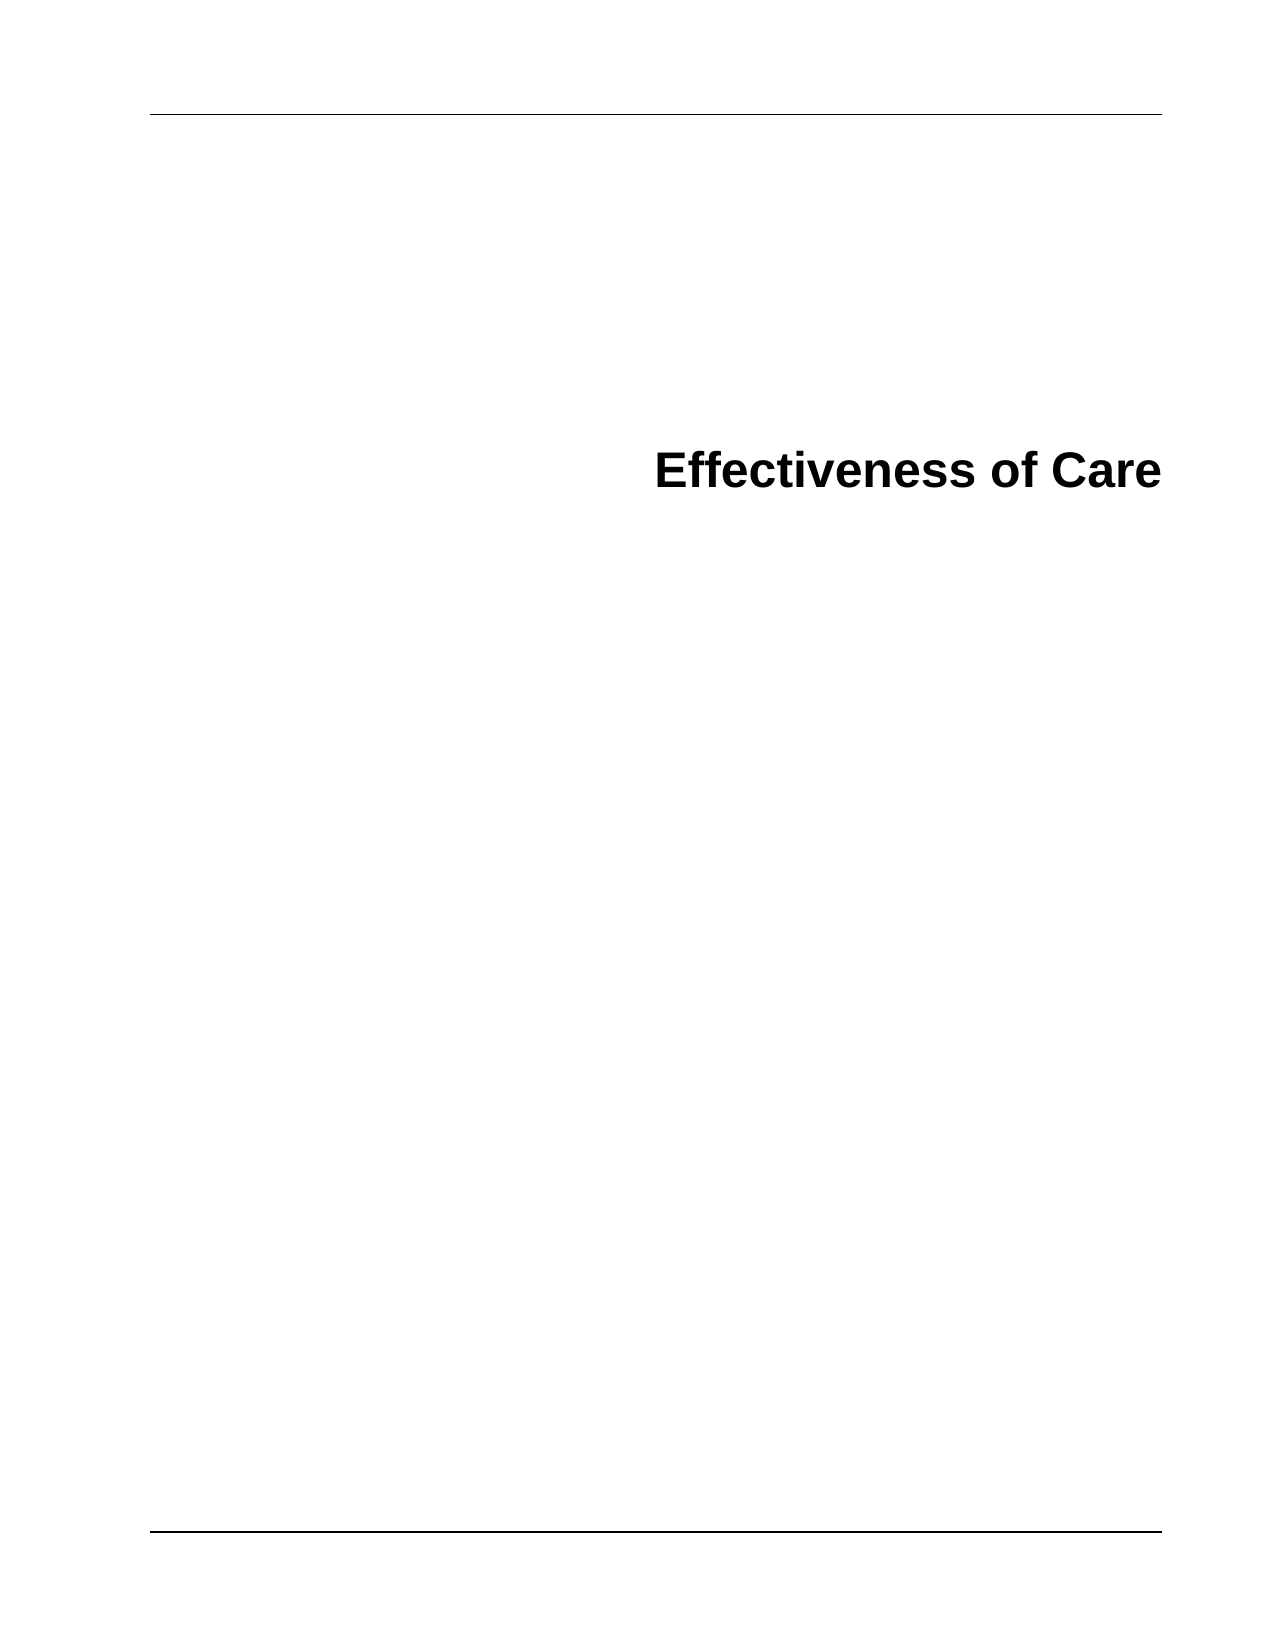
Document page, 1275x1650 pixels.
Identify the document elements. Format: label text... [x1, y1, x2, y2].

text Effectiveness of Care [150, 440, 1162, 498]
